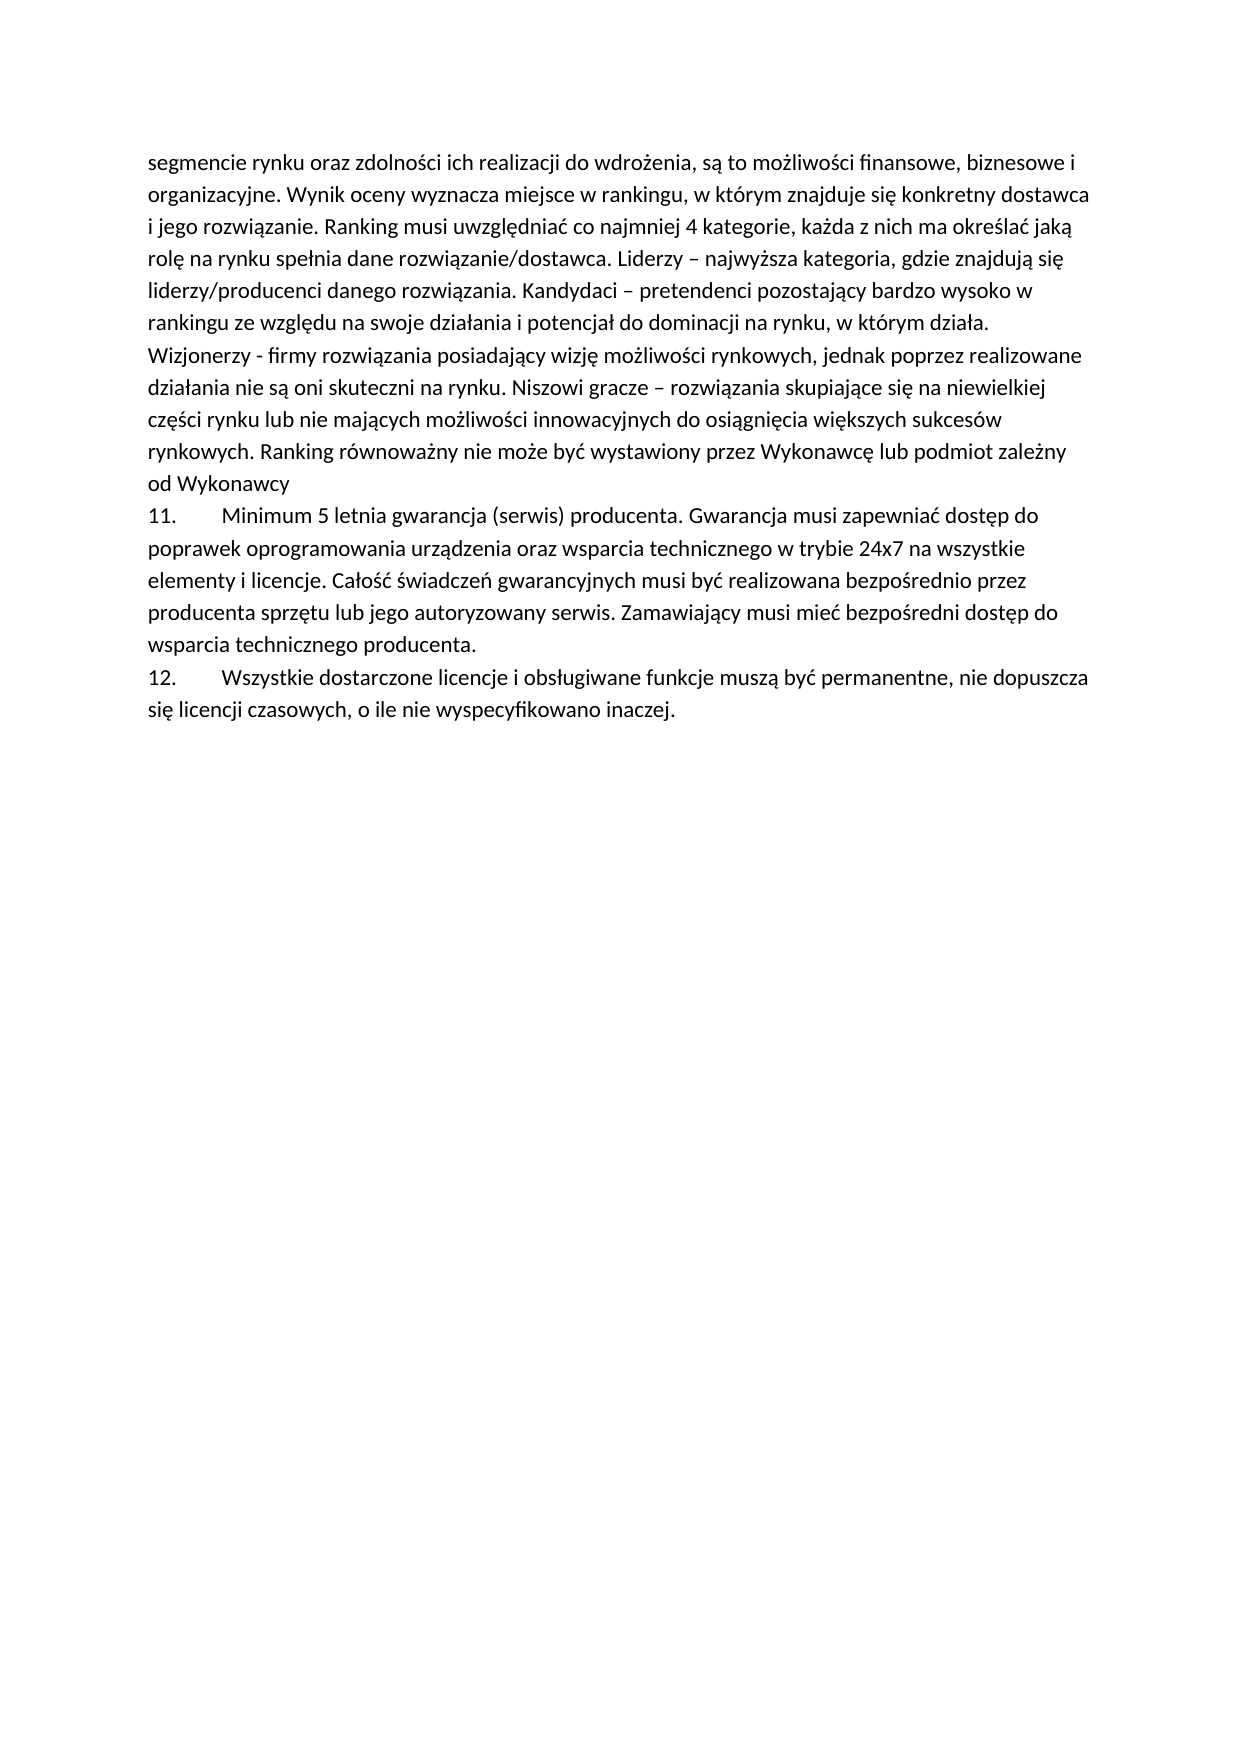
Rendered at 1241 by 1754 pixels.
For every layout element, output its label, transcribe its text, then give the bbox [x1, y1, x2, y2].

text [148, 148, 1093, 497]
text 12. Wszystkie dostarczone licencje i obsługiwane funkcje muszą być permanentne, nie dopuszcza się licencji czasowych, o ile nie wyspecyfikowano inaczej. [148, 663, 1093, 723]
text 11. Minimum 5 letnia gwarancja (serwis) producenta. Gwarancja musi zapewniać dostęp do poprawek oprogramowania urządzenia oraz wsparcia technicznego w trybie 24x7 na wszystkie elementy i licencje. Całość świadczeń gwarancyjnych musi być realizowana bezpośrednio przez producenta sprzętu lub jego autoryzowany serwis. Zamawiający musi mieć bezpośredni dostęp do wsparcia technicznego producenta. [148, 502, 1093, 658]
